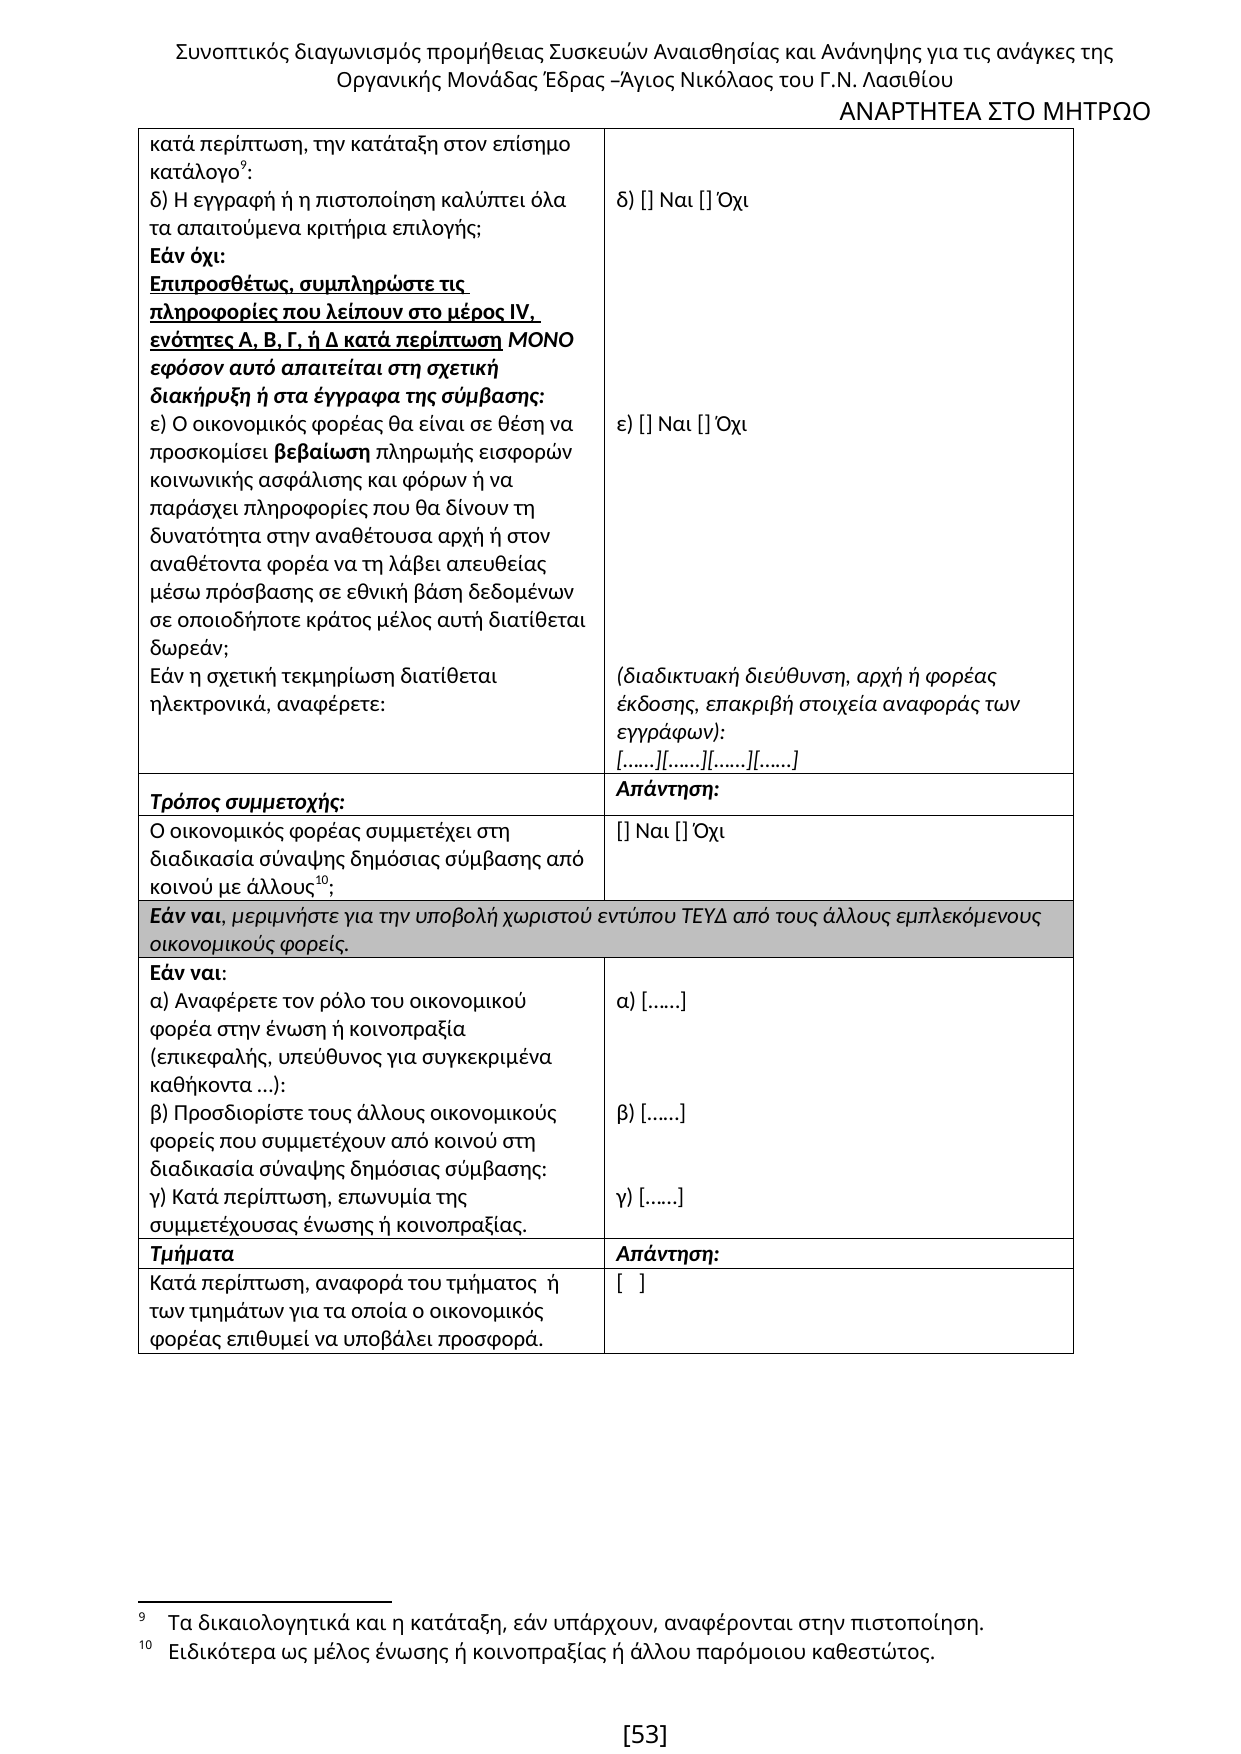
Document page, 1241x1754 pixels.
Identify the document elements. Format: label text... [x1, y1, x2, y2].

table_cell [139, 129, 604, 773]
table_cell Τρόπος συμμετοχής: [139, 774, 604, 815]
table_cell Εάν ναι: α) Αναφέρετε τον ρόλο του οικονομικού φορέα στην ένωση ή κοινοπραξία (επικεφαλής, υπεύθυνος για συγκεκριμένα καθήκοντα …): β) Προσδιορίστε τους άλλους οικονομικούς φορείς που συμμετέχουν από κοινού στη διαδικασία σύναψης δημόσιας σύμβασης: γ) Κατά περίπτωση, επωνυμία της συμμετέχουσας ένωσης ή κοινοπραξίας. [139, 958, 604, 1238]
table_cell [ ] [605, 1269, 1073, 1352]
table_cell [605, 129, 1073, 773]
table_cell Κατά περίπτωση, αναφορά του τμήματος ή των τμημάτων για τα οποία ο οικονομικός φορέας επιθυμεί να υποβάλει προσφορά. [139, 1269, 604, 1352]
table_cell Ο οικονομικός φορέας συμμετέχει στη διαδικασία σύναψης δημόσιας σύμβασης από κοινού με άλλους; [139, 816, 604, 900]
table_cell [] Ναι [] Όχι [605, 816, 1073, 900]
table_cell Εάν ναι, μεριμνήστε για την υποβολή χωριστού εντύπου ΤΕΥΔ από τους άλλους εμπλεκόμενους οικονομικούς φορείς. [139, 901, 1073, 957]
table_cell α) [……] β) [……] γ) [……] [605, 958, 1073, 1238]
table_cell Απάντηση: [605, 774, 1073, 815]
table_cell Απάντηση: [605, 1239, 1073, 1267]
table_cell Τμήματα [139, 1239, 604, 1267]
